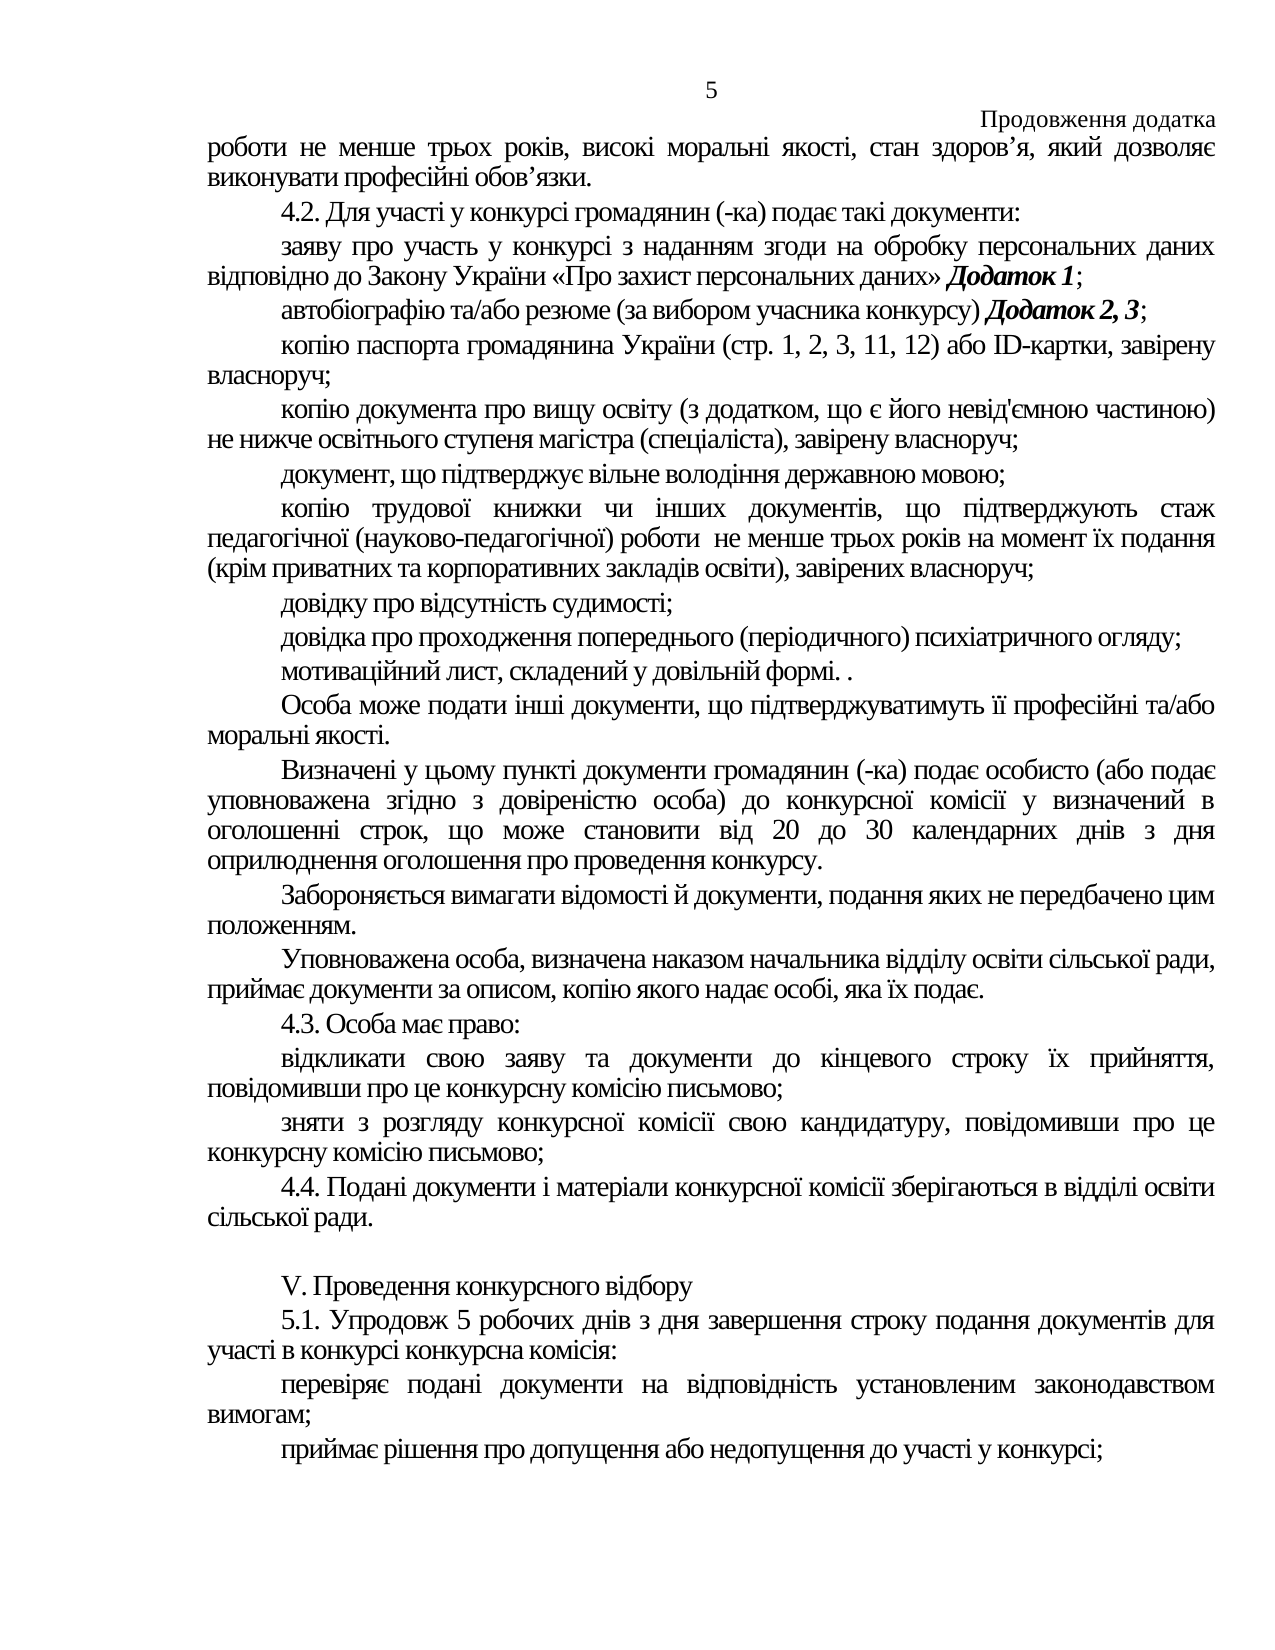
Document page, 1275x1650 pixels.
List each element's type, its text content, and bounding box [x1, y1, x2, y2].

text довідка про проходження попереднього (періодичного) психіатричного огляду; [207, 622, 1216, 656]
text відкликати свою заяву та документи до кінцевого строку їх прийняття, повідомивши про це конкурсну комісію письмово; [207, 1043, 1216, 1108]
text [207, 132, 1216, 197]
text Забороняється вимагати відомості й документи, подання яких не передбачено цим положенням. [207, 880, 1216, 944]
text довідку про відсутність судимості; [207, 588, 1216, 622]
text документ, що підтверджує вільне володіння державною мовою; [207, 459, 1216, 493]
text зняти з розгляду конкурсної комісії свою кандидатуру, повідомивши про це конкурсну комісію письмово; [207, 1108, 1216, 1172]
text заяву про участь у конкурсі з наданням згоди на обробку персональних даних відповідно до Закону України «Про захист персональних даних» Додаток 1; [207, 231, 1216, 296]
text 4.3. Особа має право: [207, 1009, 1216, 1043]
text копію паспорта громадянина України (стр. 1, 2, 3, 11, 12) або ID-картки, завірену власноруч; [207, 330, 1216, 394]
text V. Проведення конкурсного відбору [207, 1271, 1216, 1305]
text копію трудової книжки чи інших документів, що підтверджують стаж педагогічної (науково-педагогічної) роботи не менше трьох років на момент їх подання (крім приватних та корпоративних закладів освіти), завірених власноруч; [207, 493, 1216, 588]
text Уповноважена особа, визначена наказом начальника відділу освіти сільської ради, приймає документи за описом, копію якого надає особі, яка їх подає. [207, 944, 1216, 1009]
text Визначені у цьому пункті документи громадянин (-ка) подає особисто (або подає уповноважена згідно з довіреністю особа) до конкурсної комісії у визначений в оголошенні строк, що може становити від 20 до 30 календарних днів з дня оприлюднення оголошення про проведення конкурсу. [207, 755, 1216, 880]
text 4.4. Подані документи і матеріали конкурсної комісії зберігаються в відділі освіти сільської ради. [207, 1172, 1216, 1237]
text Особа може подати інші документи, що підтверджуватимуть її професійні та/або моральні якості. [207, 691, 1216, 755]
text приймає рішення про допущення або недопущення до участі у конкурсі; [207, 1434, 1216, 1468]
text перевіряє подані документи на відповідність установленим законодавством вимогам; [207, 1370, 1216, 1434]
text мотиваційний лист, складений у довільній формі. . [207, 656, 1216, 691]
text 5.1. Упродовж 5 робочих днів з дня завершення строку подання документів для участі в конкурсі конкурсна комісія: [207, 1305, 1216, 1370]
text 4.2. Для участі у конкурсі громадянин (-ка) подає такі документи: [207, 197, 1216, 231]
text автобіографію та/або резюме (за вибором учасника конкурсу) Додаток 2, 3; [207, 296, 1216, 330]
text копію документа про вищу освіту (з додатком, що є його невід'ємною частиною) не нижче освітнього ступеня магістра (спеціаліста), завірену власноруч; [207, 394, 1216, 459]
